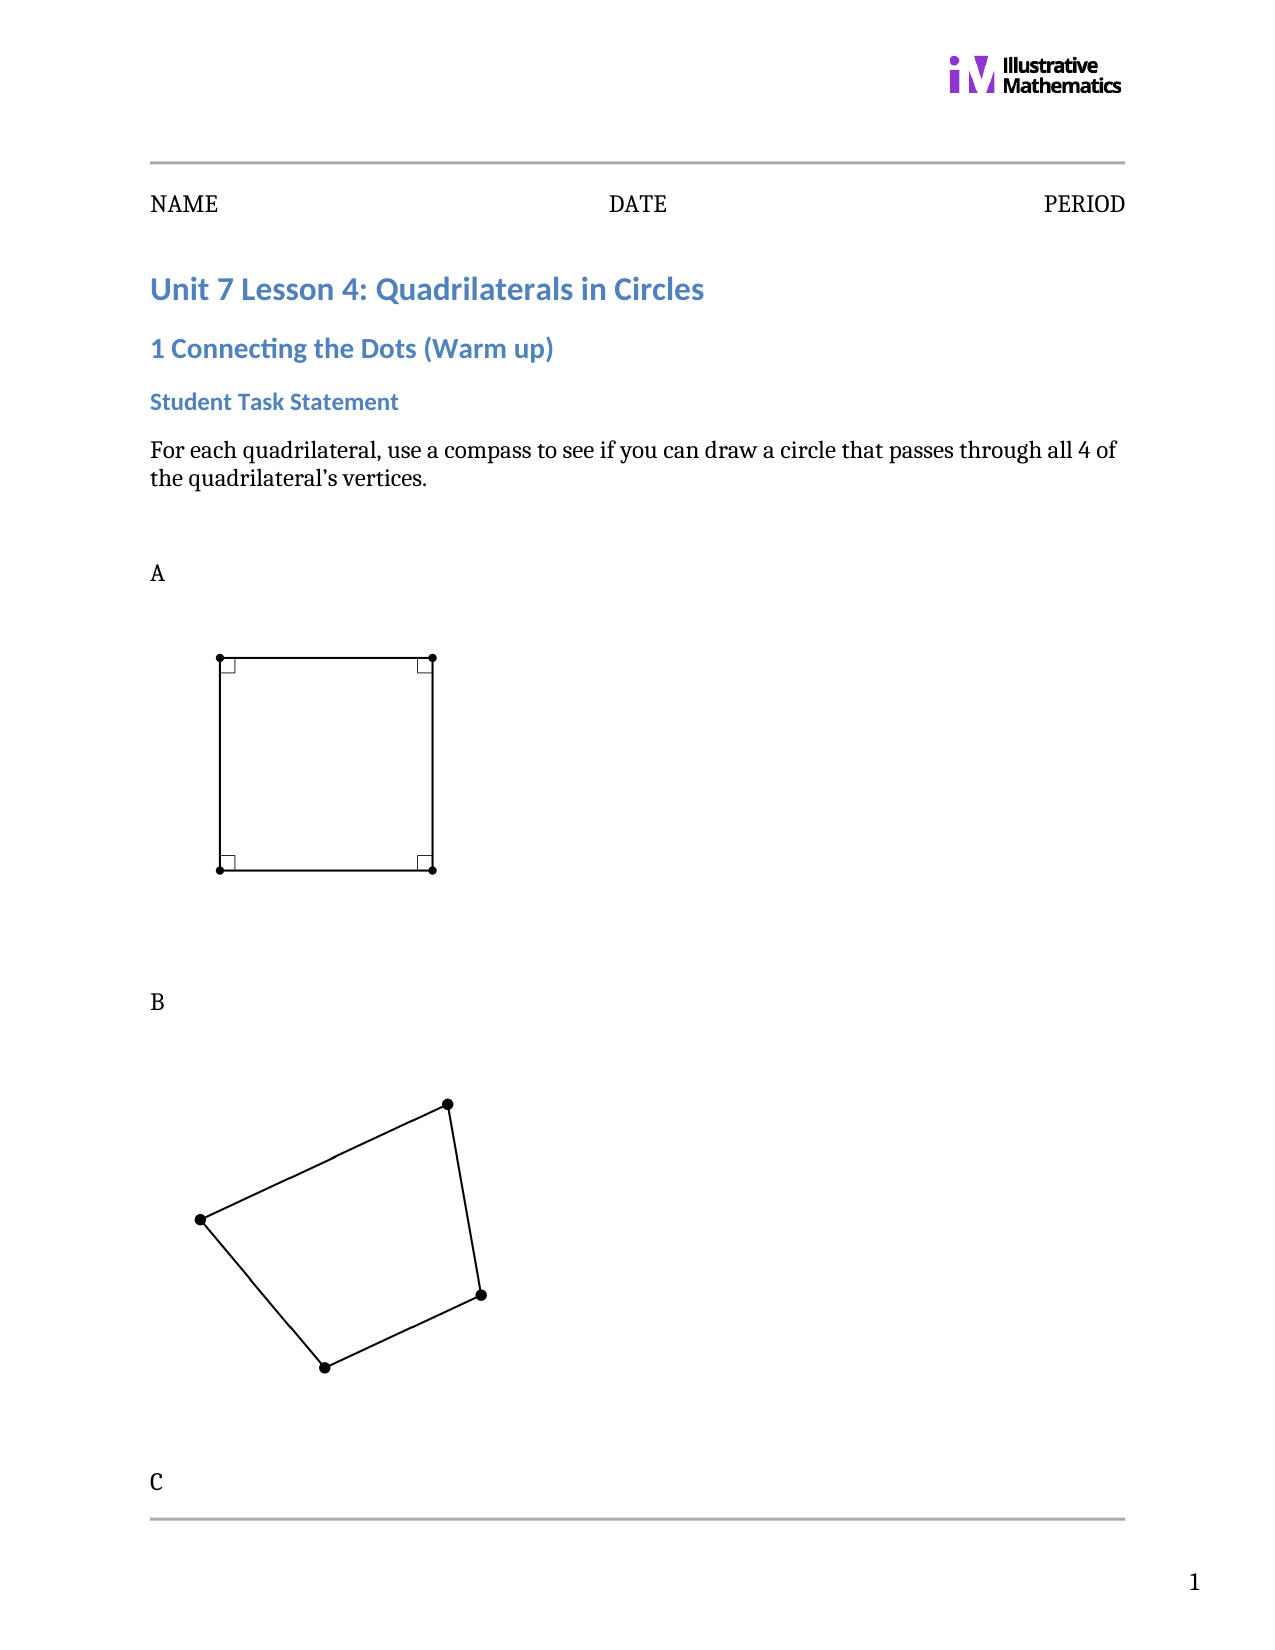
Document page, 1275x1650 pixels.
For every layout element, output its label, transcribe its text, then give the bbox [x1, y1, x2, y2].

picture [168, 606, 484, 922]
picture [168, 1035, 535, 1402]
subtitle Student Task Statement [150, 386, 1125, 417]
text B [150, 988, 1125, 1017]
picture [949, 55, 1121, 93]
text A [150, 559, 1125, 588]
text For each quadrilateral, use a compass to see if you can draw a circle that passes through all 4 of the quadrilateral’s vertices. [150, 436, 1125, 493]
subtitle Unit 7 Lesson 4: Quadrilaterals in Circles [150, 268, 1125, 309]
text C [150, 1467, 1125, 1496]
subtitle 1 Connecting the Dots (Warm up) [150, 330, 1125, 366]
